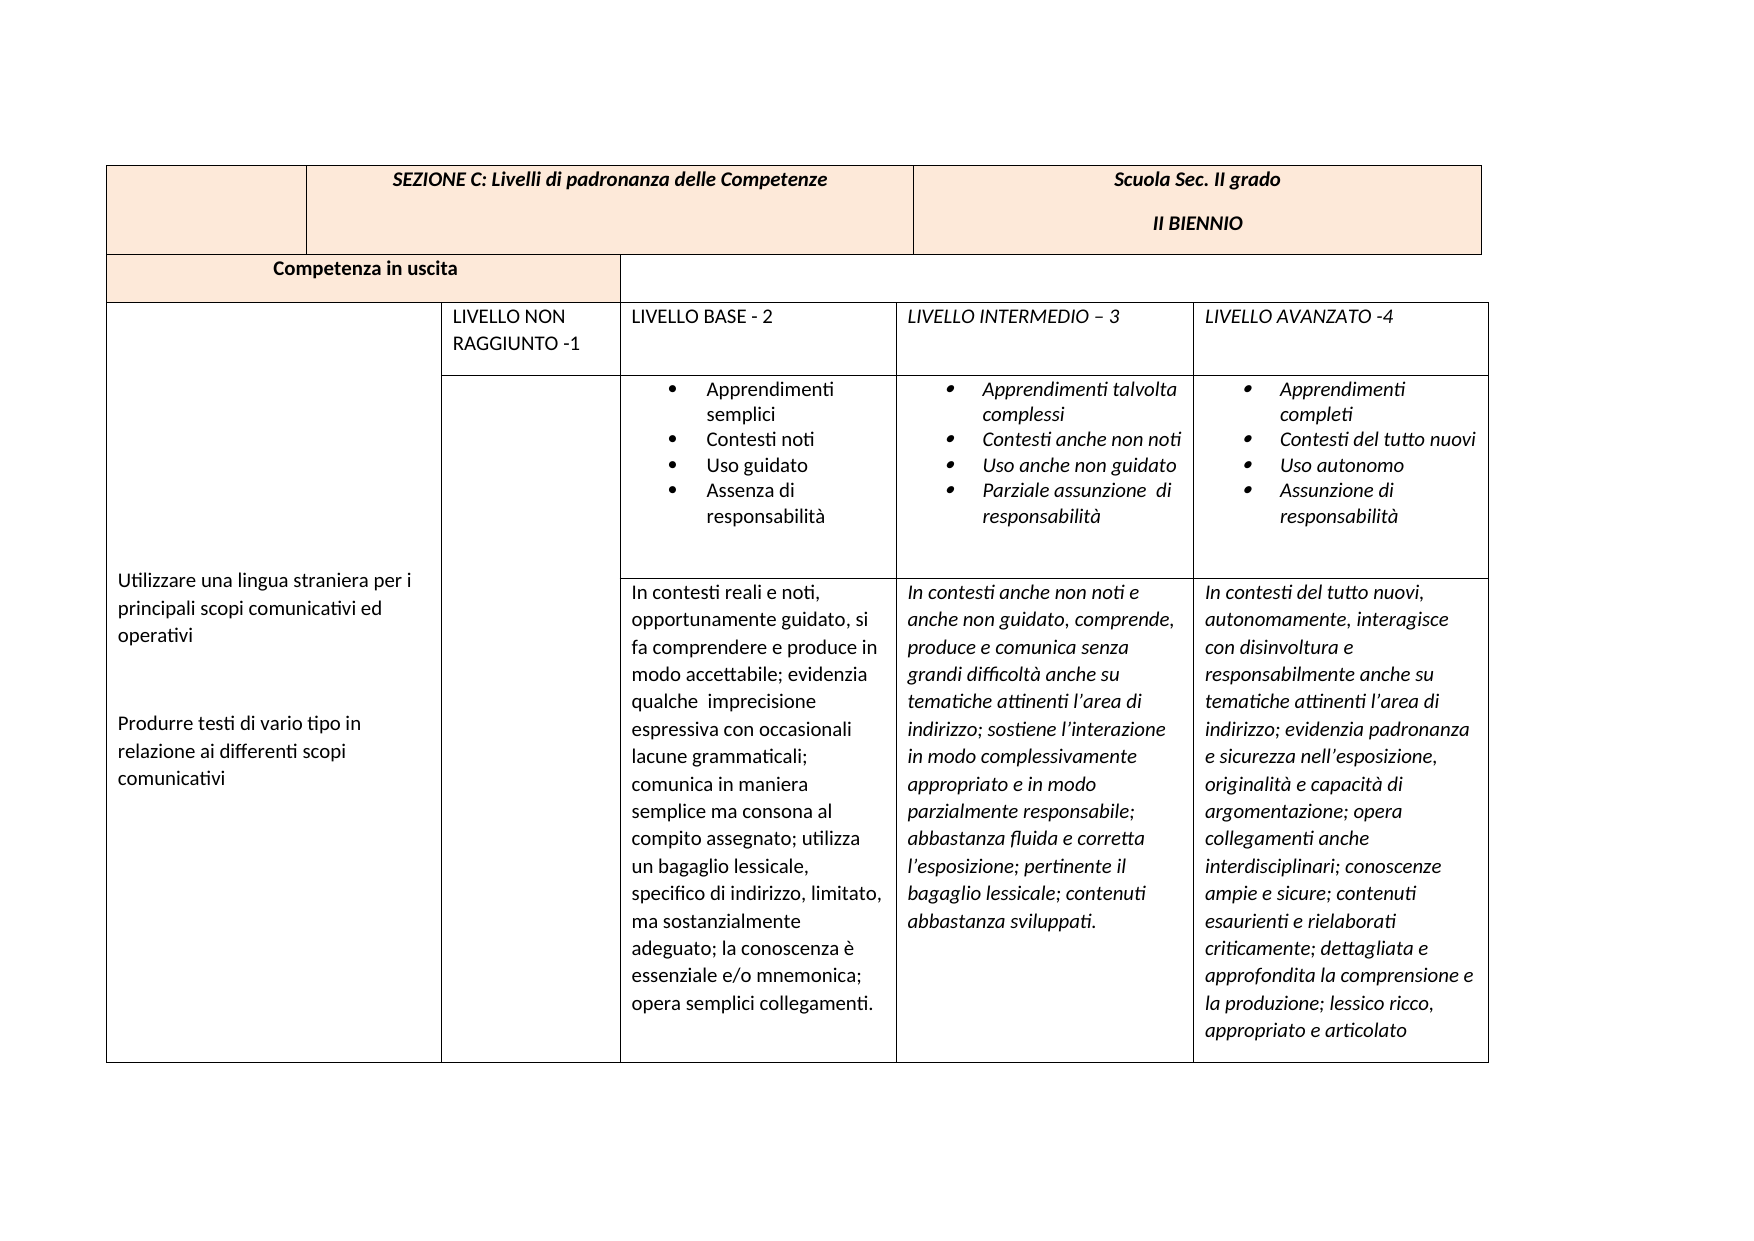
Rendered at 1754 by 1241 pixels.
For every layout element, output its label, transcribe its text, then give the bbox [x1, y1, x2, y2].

table_cell LIVELLO NON RAGGIUNTO -1 [442, 303, 620, 375]
table_cell Apprendimenti semplici Contesti noti Uso guidato Assenza di responsabilità [621, 376, 896, 578]
table_cell Apprendimenti talvolta complessi Contesti anche non noti Uso anche non guidato Parziale assunzione di responsabilità [897, 376, 1193, 578]
table_cell LIVELLO AVANZATO -4 [1194, 303, 1488, 375]
table_cell LIVELLO INTERMEDIO – 3 [897, 303, 1193, 375]
table_header Scuola Sec. II grado II BIENNIO [914, 166, 1481, 254]
table_cell In contesti anche non noti e anche non guidato, comprende, produce e comunica senza grandi difficoltà anche su tematiche attinenti l’area di indirizzo; sostiene l’interazione in modo complessivamente appropriato e in modo parzialmente responsabile; abbastanza fluida e corretta l’esposizione; pertinente il bagaglio lessicale; contenuti abbastanza sviluppati. [897, 579, 1193, 1062]
table_cell Utilizzare una lingua straniera per i principali scopi comunicativi ed operativi Produrre testi di vario tipo in relazione ai differenti scopi comunicativi [107, 303, 441, 1062]
table_cell Apprendimenti completi Contesti del tutto nuovi Uso autonomo Assunzione di responsabilità [1194, 376, 1488, 578]
table_header [107, 166, 306, 254]
table_header SEZIONE C: Livelli di padronanza delle Competenze [307, 166, 913, 254]
table_cell In contesti del tutto nuovi, autonomamente, interagisce con disinvoltura e responsabilmente anche su tematiche attinenti l’area di indirizzo; evidenzia padronanza e sicurezza nell’esposizione, originalità e capacità di argomentazione; opera collegamenti anche interdisciplinari; conoscenze ampie e sicure; contenuti esaurienti e rielaborati criticamente; dettagliata e approfondita la comprensione e la produzione; lessico ricco, appropriato e articolato [1194, 579, 1488, 1062]
table_cell Competenza in uscita [107, 255, 620, 302]
table_cell In contesti reali e noti, opportunamente guidato, si fa comprendere e produce in modo accettabile; evidenzia qualche imprecisione espressiva con occasionali lacune grammaticali; comunica in maniera semplice ma consona al compito assegnato; utilizza un bagaglio lessicale, specifico di indirizzo, limitato, ma sostanzialmente adeguato; la conoscenza è essenziale e/o mnemonica; opera semplici collegamenti. [621, 579, 896, 1062]
table_cell [442, 376, 620, 1062]
table_cell LIVELLO BASE - 2 [621, 303, 896, 375]
